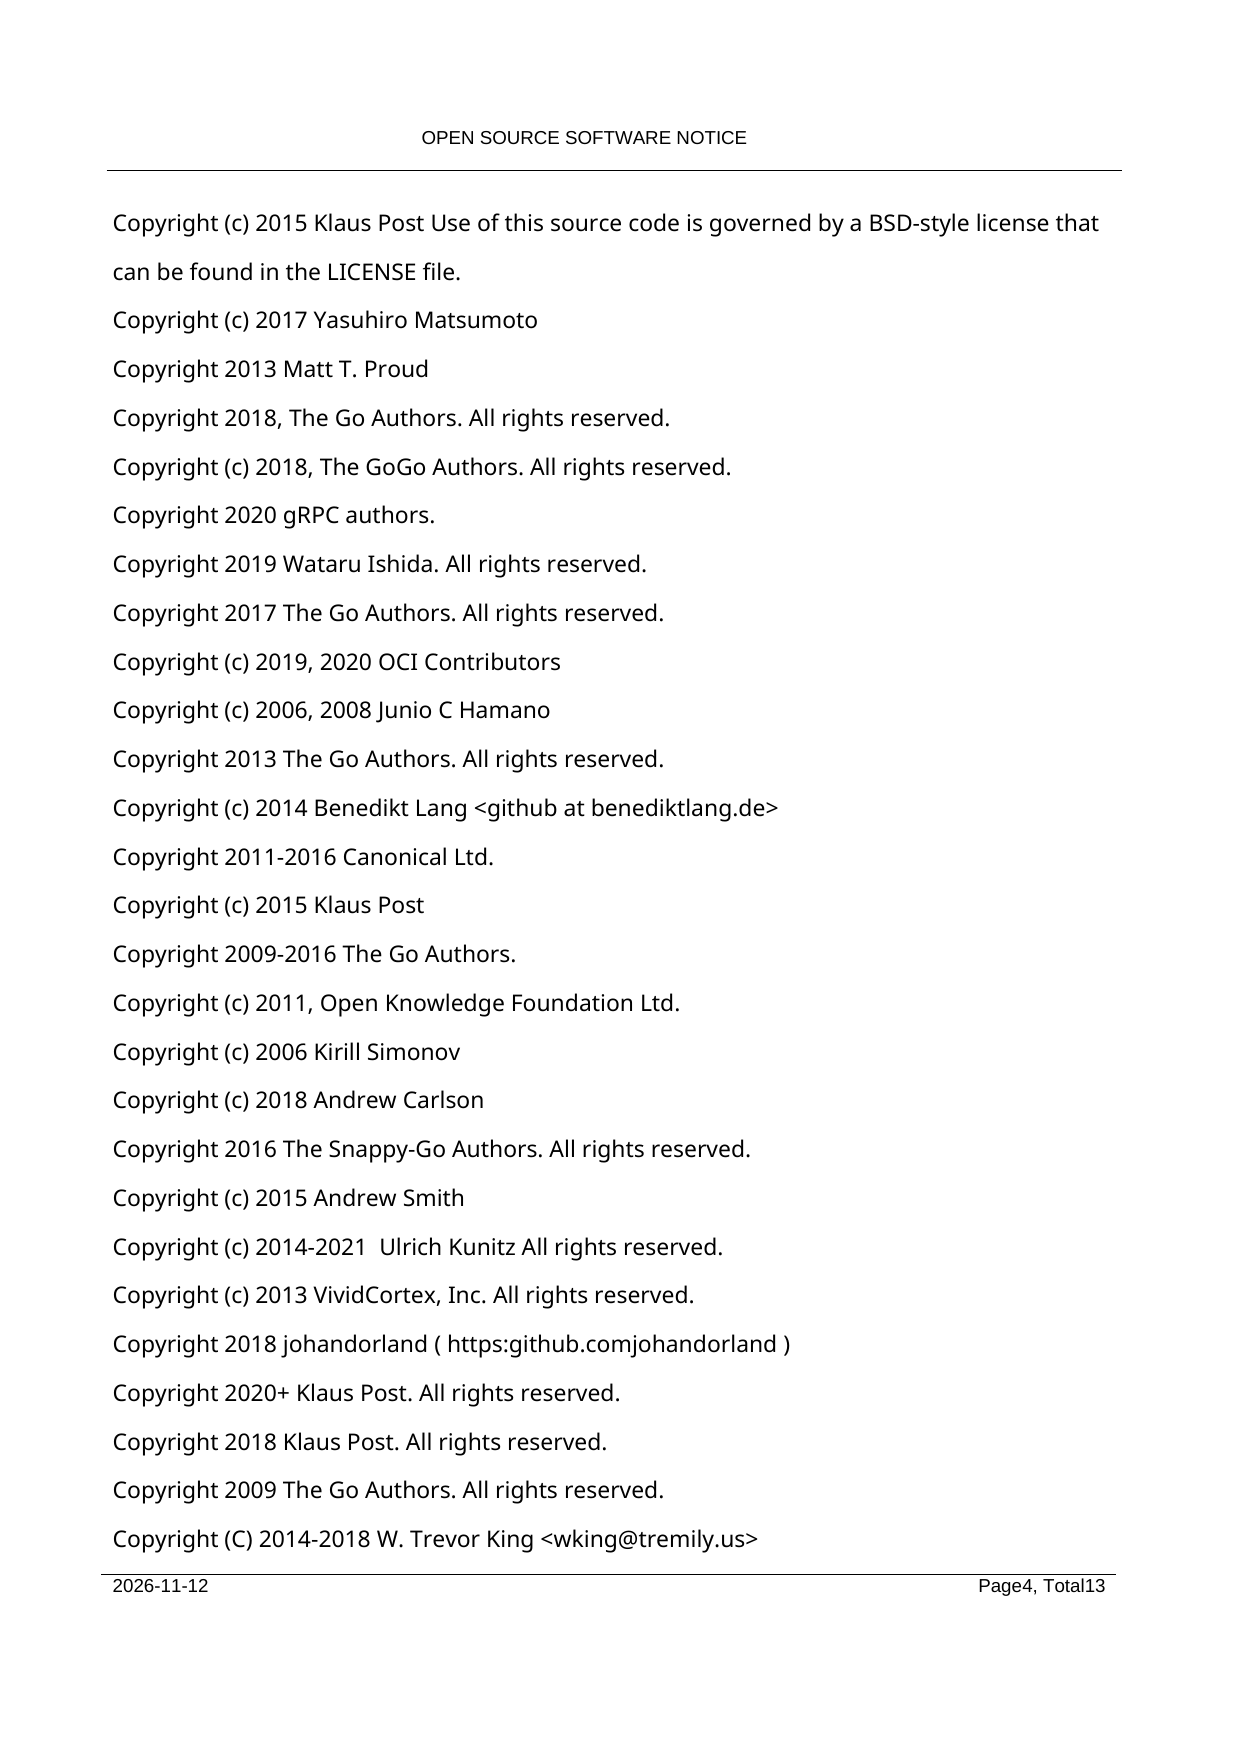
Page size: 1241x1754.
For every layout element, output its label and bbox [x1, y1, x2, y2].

text [112, 206, 1128, 1555]
